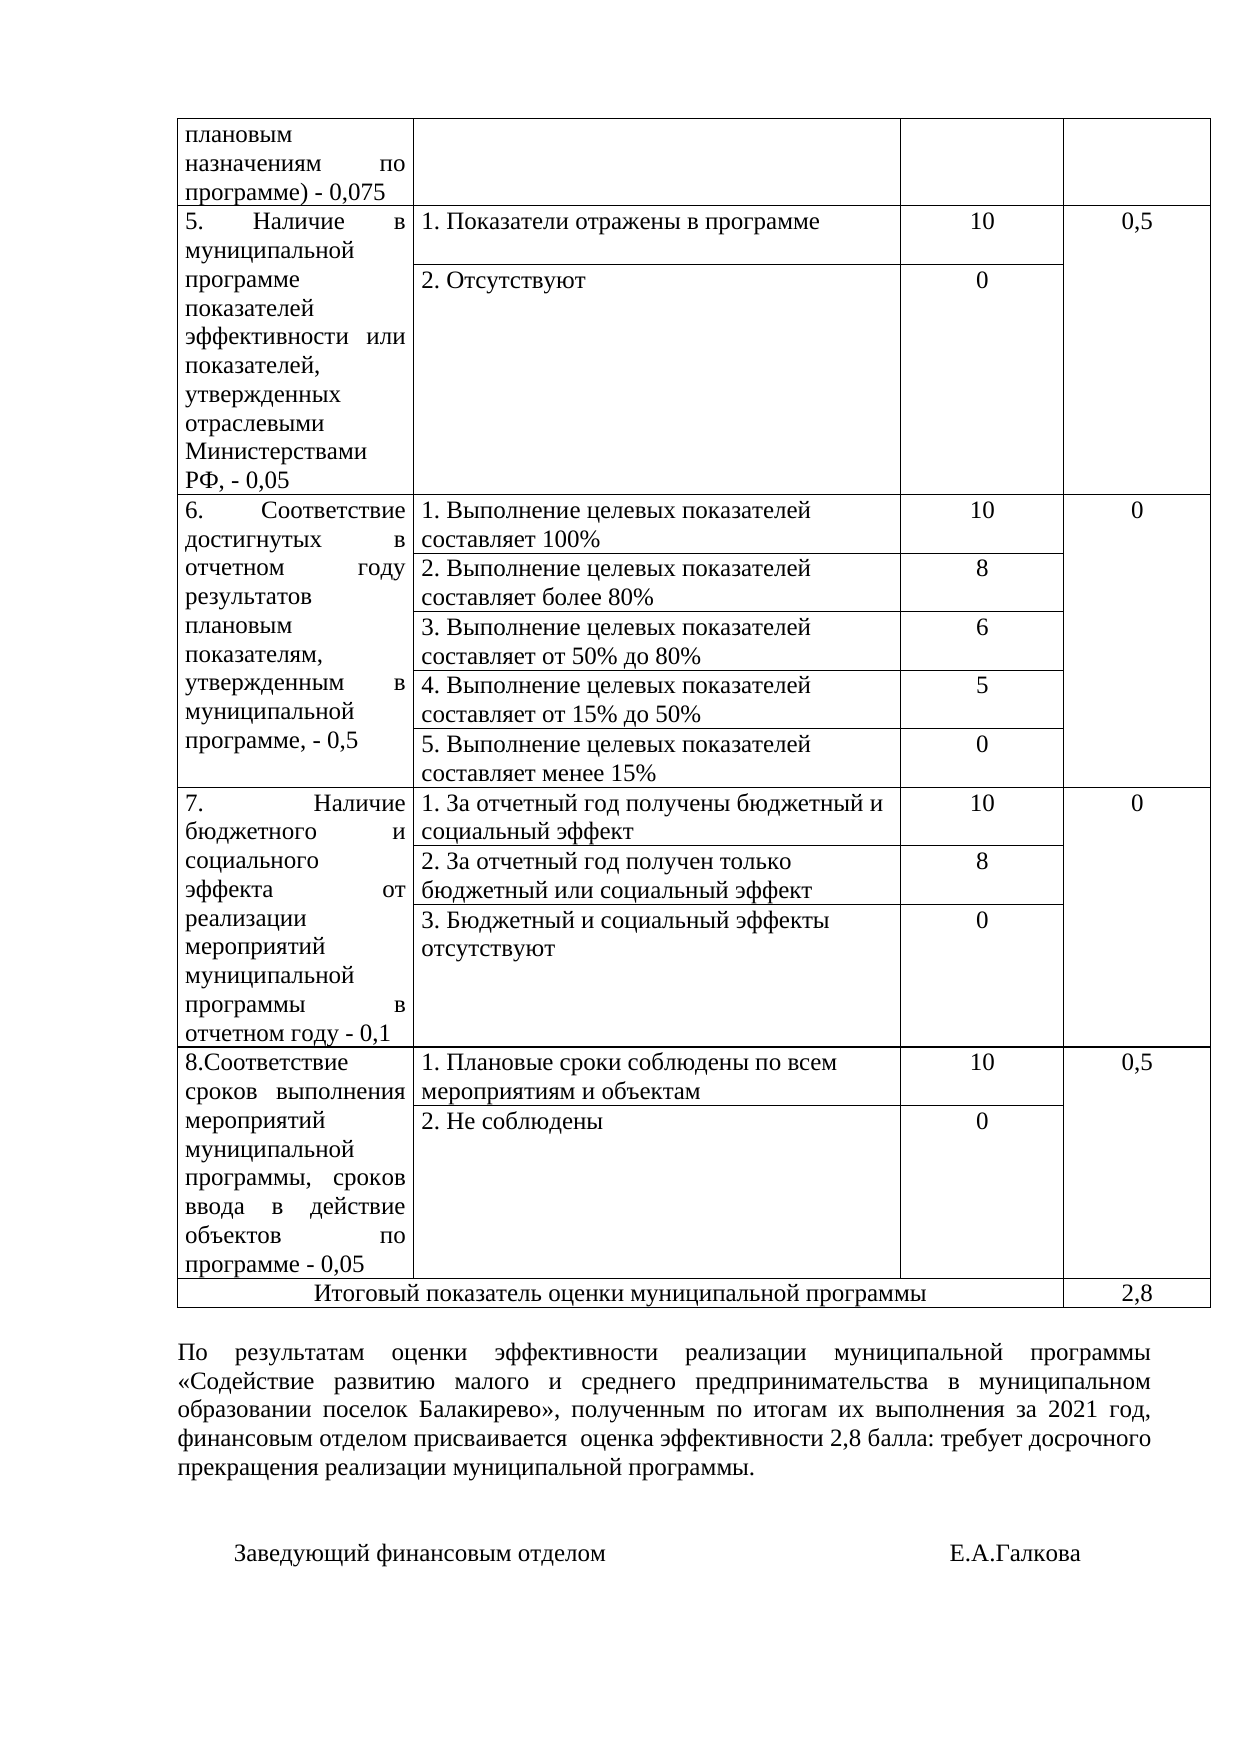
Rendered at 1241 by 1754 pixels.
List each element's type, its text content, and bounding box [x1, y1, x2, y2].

table_cell 0,5 [1064, 1048, 1210, 1277]
table_cell 0 [901, 905, 1063, 1046]
table_cell Итоговый показатель оценки муниципальной программы [178, 1279, 1063, 1307]
text По результатам оценки эффективности реализации муниципальной программы «Содействие развитию малого и среднего предпринимательства в муниципальном образовании поселок Балакирево», полученным по итогам их выполнения за 2021 год, финансовым отделом присваивается оценка эффективности 2,8 балла: требует досрочного прекращения реализации муниципальной программы. [177, 1337, 1152, 1481]
table_cell 2. Выполнение целевых показателей составляет более 80% [414, 554, 900, 611]
table_cell 1. За отчетный год получены бюджетный и социальный эффект [414, 788, 900, 845]
table_cell 2. За отчетный год получен только бюджетный или социальный эффект [414, 846, 900, 904]
table_cell 0 [901, 729, 1063, 787]
table_cell 1. Плановые сроки соблюдены по всем мероприятиям и объектам [414, 1048, 900, 1105]
table_cell 0 [1064, 788, 1210, 1046]
table_cell 3. Бюджетный и социальный эффекты отсутствуют [414, 905, 900, 1046]
table_cell 8 [901, 846, 1063, 904]
table_cell 4. Выполнение целевых показателей составляет от 15% до 50% [414, 671, 900, 728]
table_cell 10 [901, 495, 1063, 552]
table_cell 10 [901, 1048, 1063, 1105]
table_cell 0,5 [1064, 206, 1210, 494]
table_cell 6 [901, 612, 1063, 669]
table_cell 7. Наличие бюджетного и социального эффекта от реализации мероприятий муниципальной программы в отчетном году - 0,1 [178, 788, 413, 1046]
table_cell 8.Соответствие сроков выполнения мероприятий муниципальной программы, сроков ввода в действие объектов по программе - 0,05 [178, 1048, 413, 1277]
table_cell 0 [901, 1106, 1063, 1277]
table_cell 2. Не соблюдены [414, 1106, 900, 1277]
table_cell 0 [901, 265, 1063, 494]
table_cell 10 [901, 206, 1063, 264]
text Заведующий финансовым отделом Е.А.Галкова [177, 1538, 1152, 1567]
table_cell 2,8 [1064, 1279, 1210, 1307]
table_cell 0 [1064, 495, 1210, 787]
table_cell 3. Выполнение целевых показателей составляет от 50% до 80% [414, 612, 900, 669]
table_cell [414, 119, 900, 205]
table_cell 5. Наличие в муниципальной программе показателей эффективности или показателей, утвержденных отраслевыми Министерствами РФ, - 0,05 [178, 206, 413, 494]
table_cell 2. Отсутствуют [414, 265, 900, 494]
table_cell 5 [901, 671, 1063, 728]
table_cell 1. Показатели отражены в программе [414, 206, 900, 264]
table_cell 10 [901, 788, 1063, 845]
table_cell 0 [901, 119, 1063, 205]
table_cell 1. Выполнение целевых показателей составляет 100% [414, 495, 900, 552]
table_cell 6. Соответствие достигнутых в отчетном году результатов плановым показателям, утвержденным в муниципальной программе, - 0,5 [178, 495, 413, 787]
table_cell 8 [901, 554, 1063, 611]
table_cell 5. Выполнение целевых показателей составляет менее 15% [414, 729, 900, 787]
